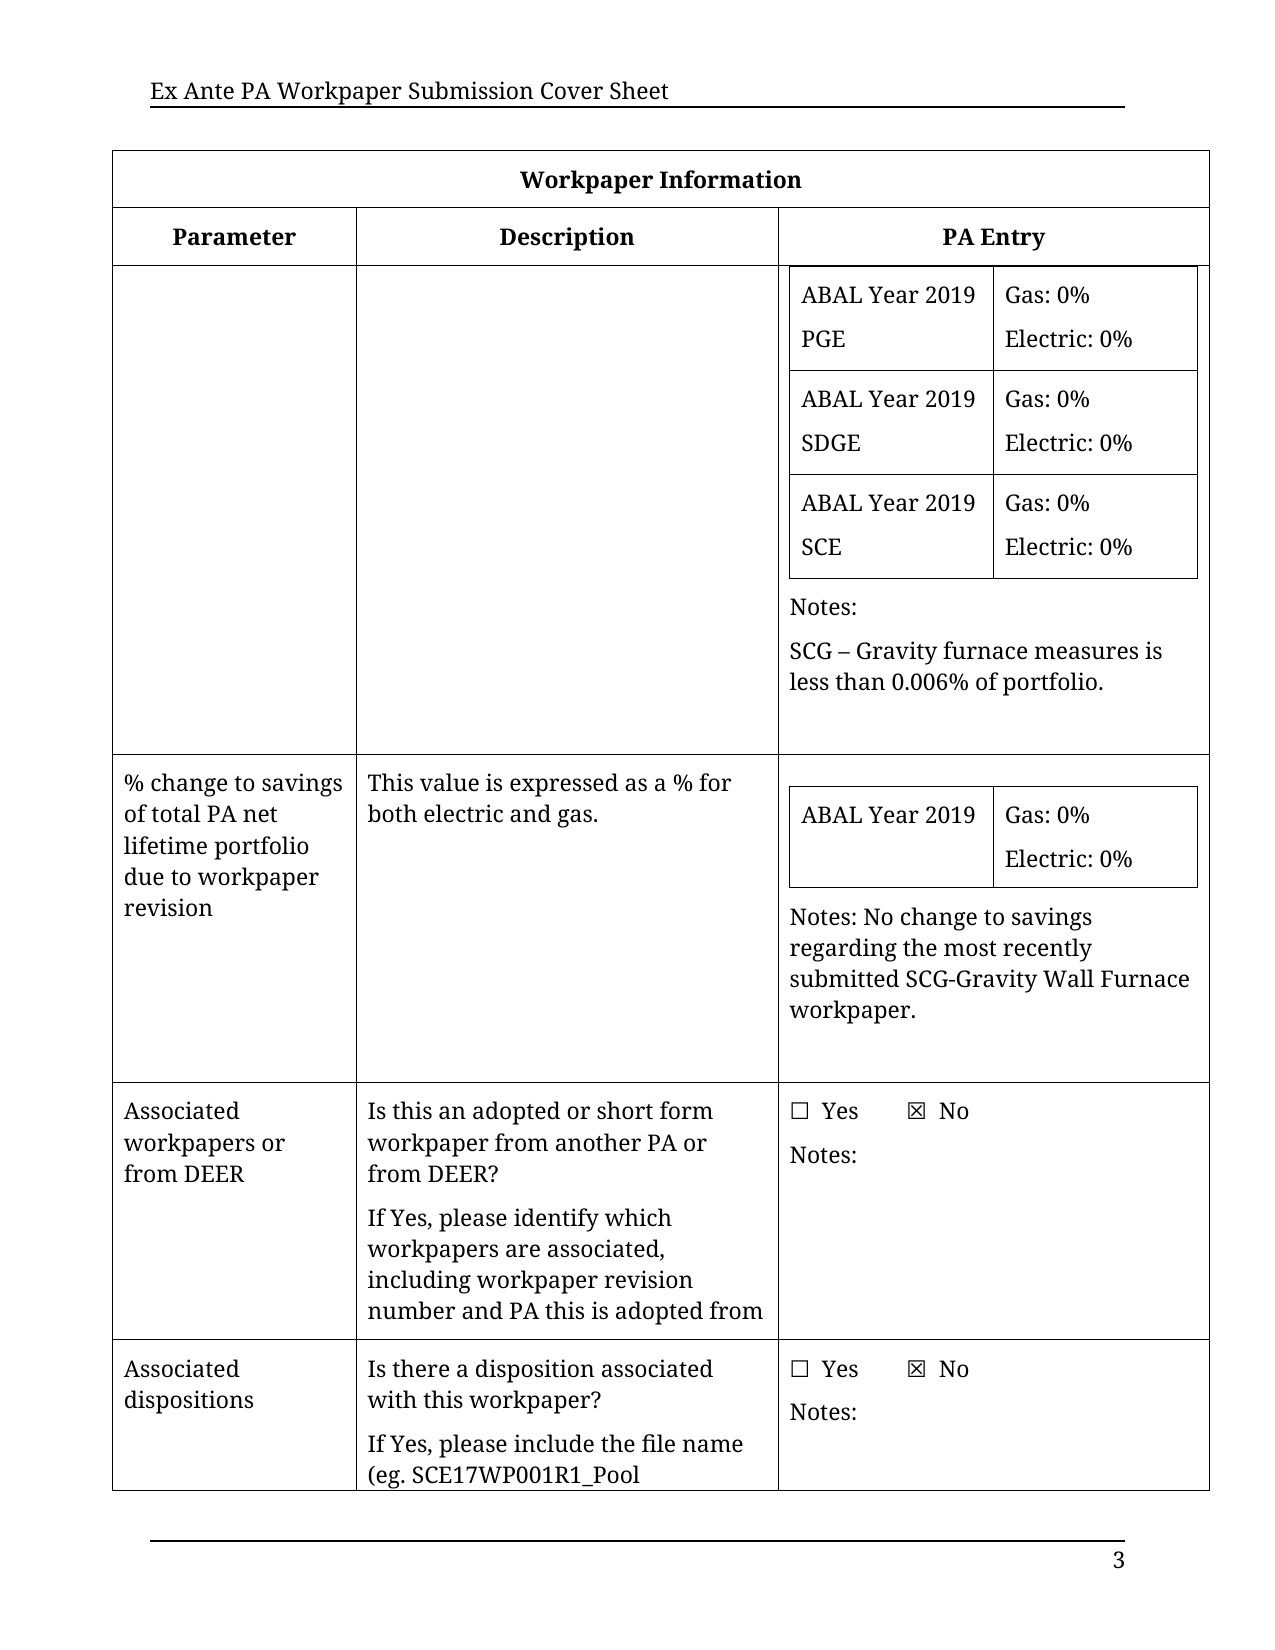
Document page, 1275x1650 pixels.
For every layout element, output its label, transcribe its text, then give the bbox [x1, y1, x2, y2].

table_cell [357, 266, 778, 753]
table_cell Associated dispositions [113, 1340, 356, 1490]
table_cell Notes: No change to savings regarding the most recently submitted SCG-Gravity Wall Furnace workpaper. [779, 755, 1209, 1082]
table_cell Yes No Notes: [779, 1083, 1209, 1339]
table_cell % change to savings of total PA net lifetime portfolio due to workpaper revision [113, 755, 356, 1082]
table_cell Is this an adopted or short form workpaper from another PA or from DEER? If Yes, please identify which workpapers are associated, including workpaper revision number and PA this is adopted from [357, 1083, 778, 1339]
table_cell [357, 1340, 778, 1490]
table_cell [113, 266, 356, 753]
table_cell Associated workpapers or from DEER [113, 1083, 356, 1339]
table_cell This value is expressed as a % for both electric and gas. [357, 755, 778, 1082]
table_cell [779, 266, 1209, 753]
table_cell Parameter [113, 208, 356, 264]
table_cell PA Entry [779, 208, 1209, 264]
table_cell Yes No Notes: [779, 1340, 1209, 1490]
table_header Workpaper Information [113, 151, 1209, 207]
table_cell Description [357, 208, 778, 264]
